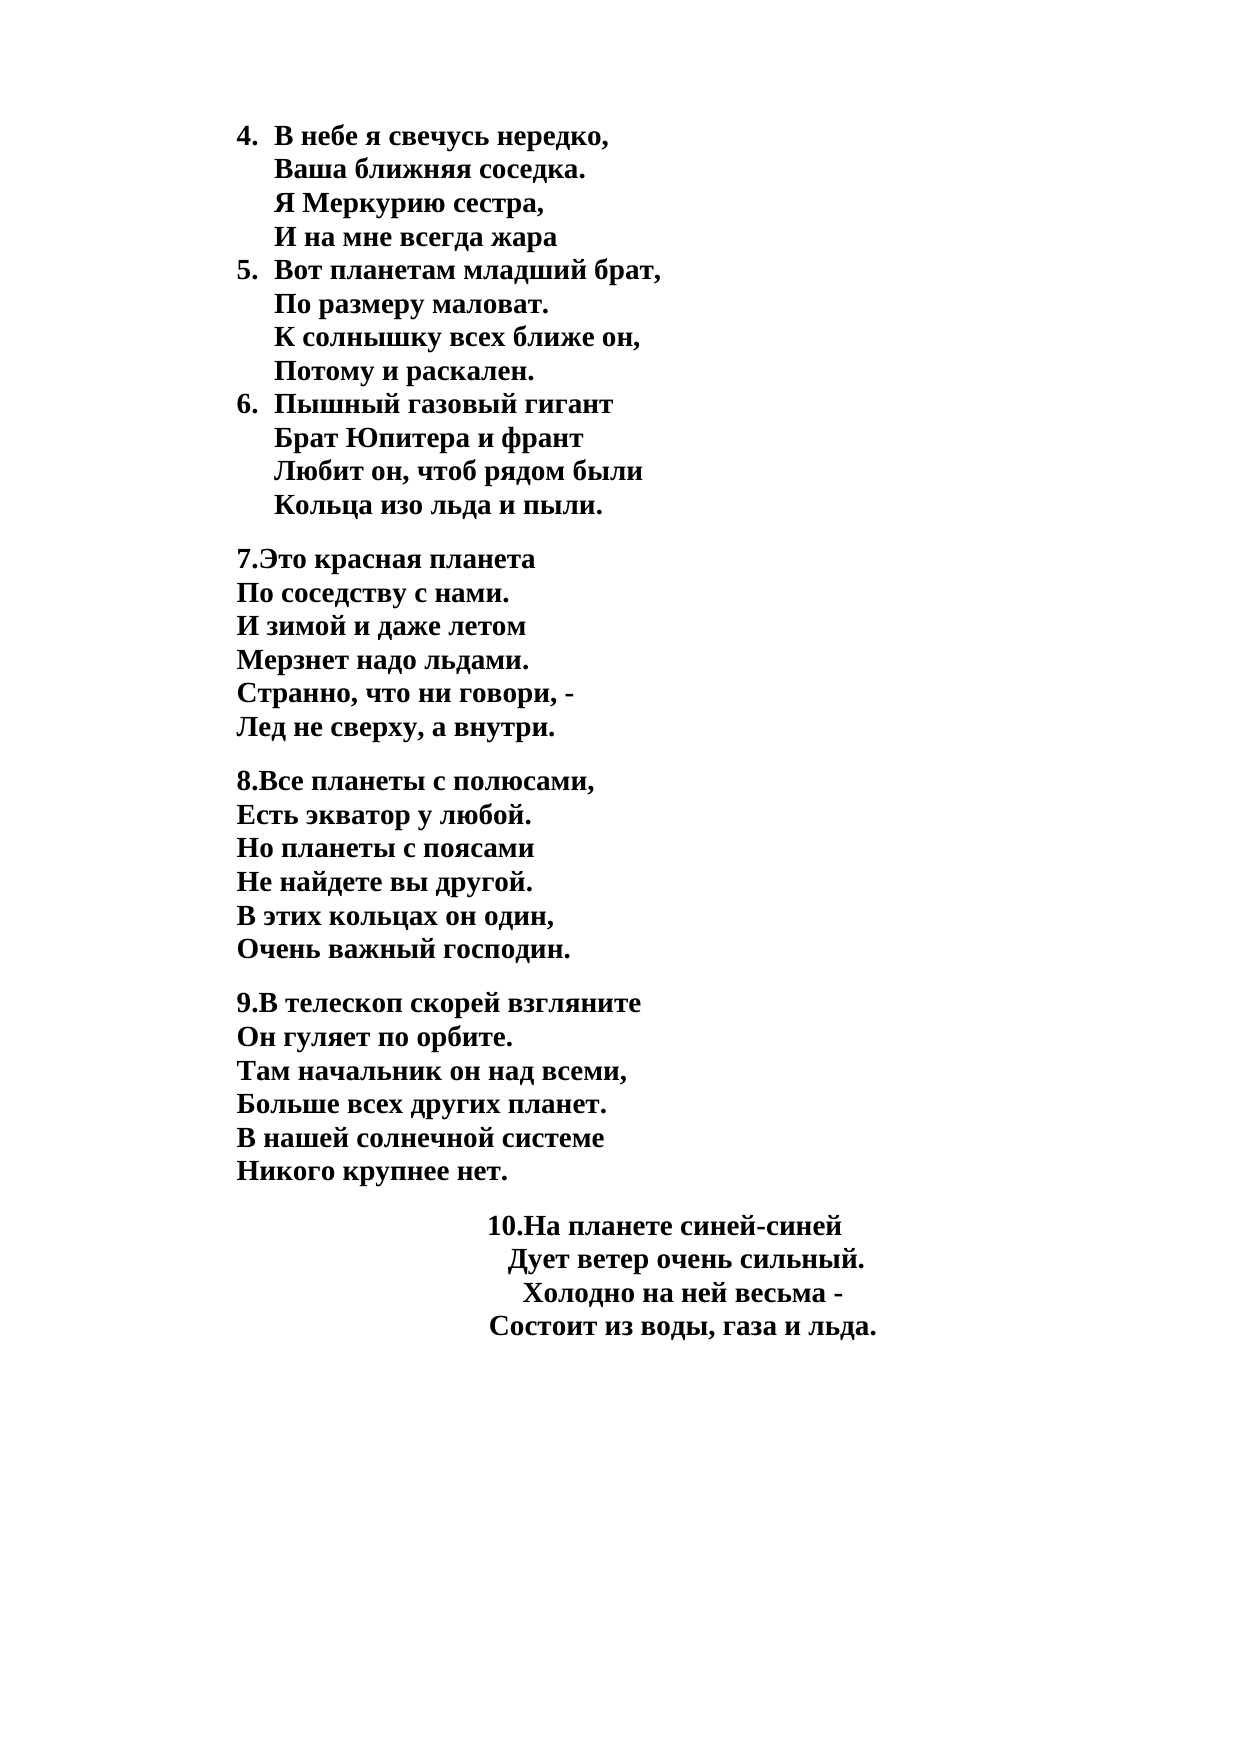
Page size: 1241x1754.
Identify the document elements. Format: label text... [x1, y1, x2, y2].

text 9.В телескоп скорей взгляните Он гуляет по орбите. Там начальник он над всеми, Больше всех других планет. В нашей солнечной системе Никого крупнее нет. [236, 986, 1078, 1187]
text 10.На планете синей-синей Дует ветер очень сильный. Холодно на ней весьма - Состоит из воды, газа и льда. [177, 1208, 1152, 1342]
list В небе я свечусь нередко, Ваша ближняя соседка. Я Меркурию сестра, И на мне всегда жара [236, 118, 1078, 252]
text 8.Все планеты с полюсами, Есть экватор у любой. Но планеты с поясами Не найдете вы другой. В этих кольцах он один, Очень важный господин. [236, 763, 1078, 965]
list Пышный газовый гигант Брат Юпитера и франт Любит он, чтоб рядом были Кольца изо льда и пыли. [236, 386, 1078, 521]
list Вот планетам младший брат, По размеру маловат. К солнышку всех ближе он, Потому и раскален. [236, 252, 1078, 386]
text 7.Это красная планета По соседству с нами. И зимой и даже летом Мерзнет надо льдами. Странно, что ни говори, - Лед не сверху, а внутри. [236, 541, 1078, 743]
